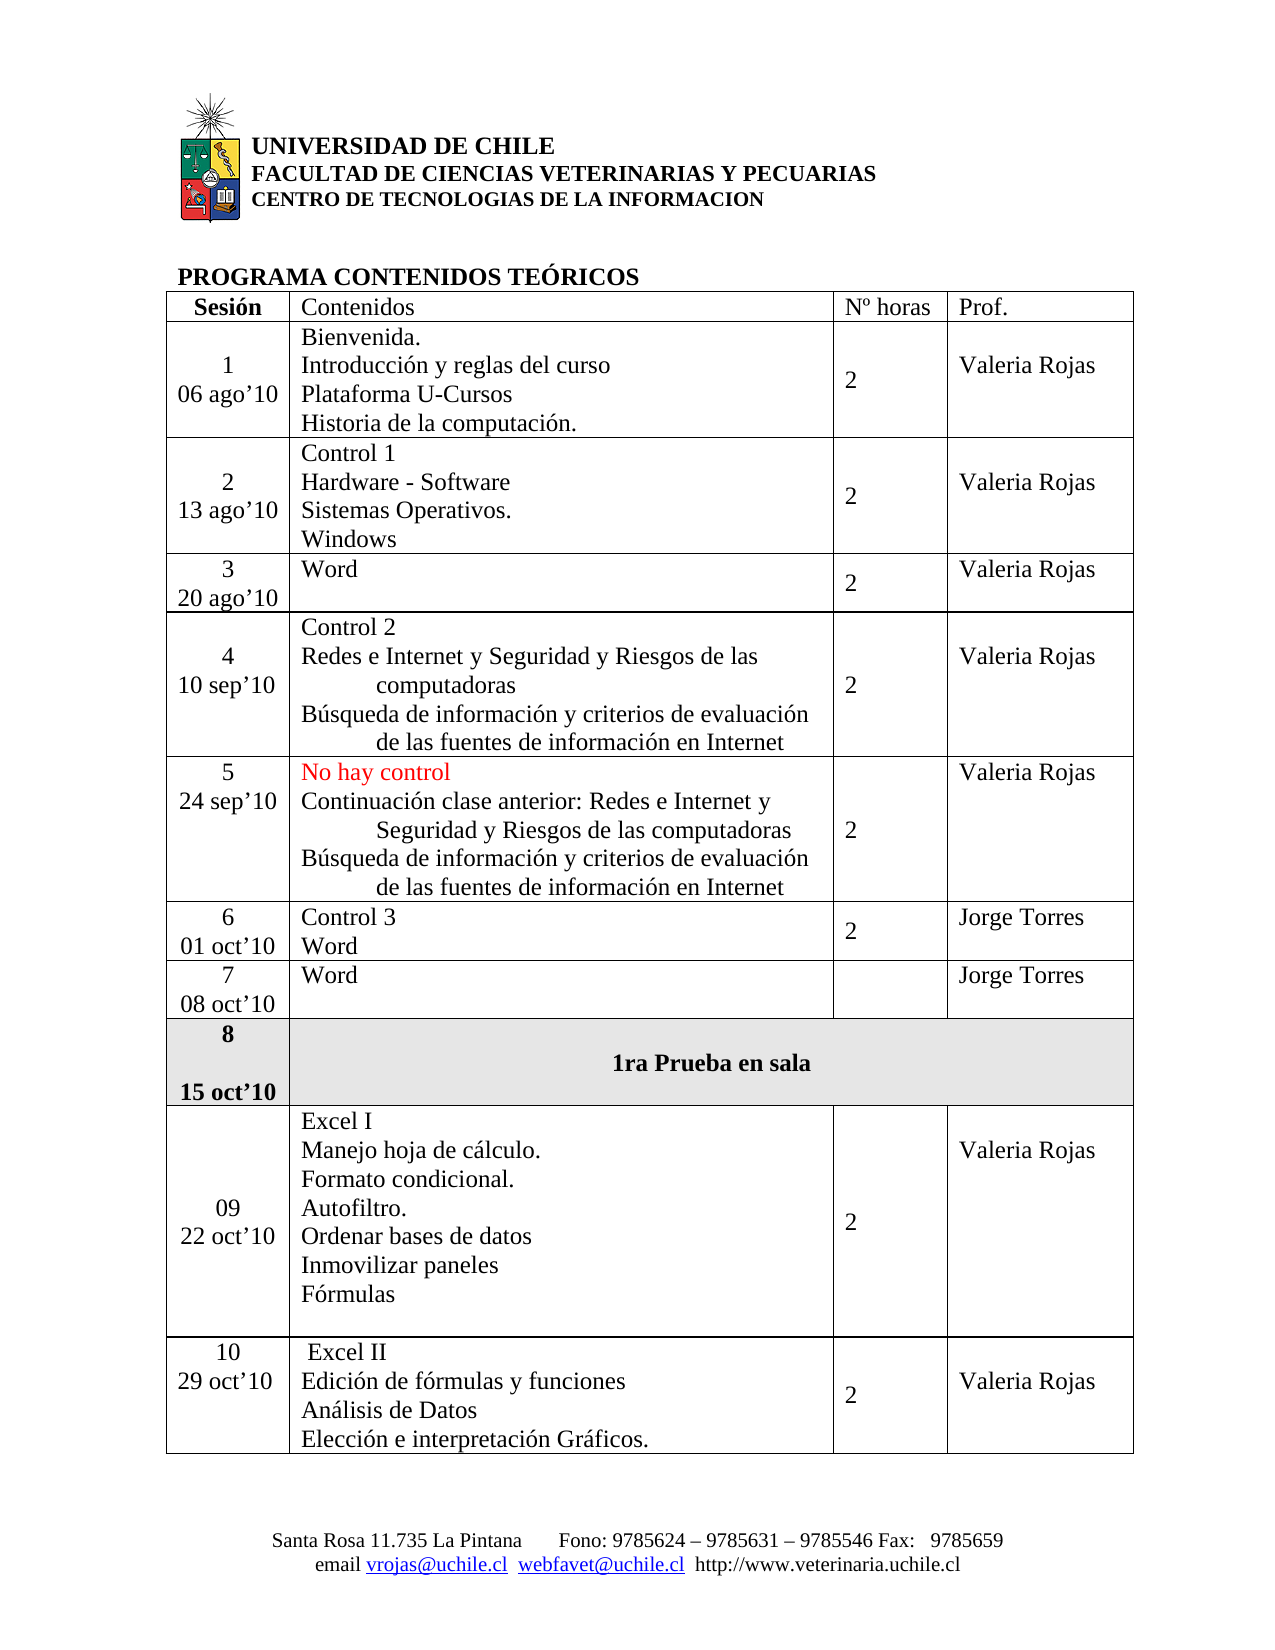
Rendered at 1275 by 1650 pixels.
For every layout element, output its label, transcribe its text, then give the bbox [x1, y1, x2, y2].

text PROGRAMA CONTENIDOS TEÓRICOS [177, 262, 1107, 291]
picture [177, 93, 243, 225]
table_cell Control 1 Hardware - Software Sistemas Operativos. Windows [290, 438, 833, 553]
table_cell Control 3 Word [290, 902, 833, 959]
table_cell 3 20 ago’10 [167, 554, 289, 611]
table_cell 2 [834, 554, 947, 611]
table_cell Valeria Rojas [948, 613, 1133, 756]
table_cell 7 08 oct’10 [167, 961, 289, 1018]
table_cell 8 15 oct’10 [167, 1019, 289, 1105]
table_cell Word [290, 961, 833, 1018]
table_cell 2 [834, 322, 947, 437]
table_cell Valeria Rojas [948, 438, 1133, 553]
table_cell 2 [834, 1106, 947, 1336]
table_cell Valeria Rojas [948, 554, 1133, 611]
table_cell Bienvenida. Introducción y reglas del curso Plataforma U-Cursos Historia de la computación. [290, 322, 833, 437]
table_cell 4 10 sep’10 [167, 613, 289, 756]
table_cell Valeria Rojas [948, 757, 1133, 901]
table_cell 2 [834, 1338, 947, 1452]
table_cell 2 13 ago’10 [167, 438, 289, 553]
table_cell Excel II Edición de fórmulas y funciones Análisis de Datos Elección e interpretación Gráficos. [290, 1338, 833, 1452]
table_cell Jorge Torres [948, 902, 1133, 959]
table_cell 2 [834, 757, 947, 901]
table_cell 10 29 oct’10 [167, 1338, 289, 1452]
table_header Nº horas [834, 292, 947, 321]
table_cell Excel I Manejo hoja de cálculo. Formato condicional. Autofiltro. Ordenar bases de datos Inmovilizar paneles Fórmulas [290, 1106, 833, 1336]
table_cell Valeria Rojas [948, 322, 1133, 437]
table_cell Valeria Rojas [948, 1106, 1133, 1336]
table_cell [834, 961, 947, 1018]
table_cell 2 [834, 902, 947, 959]
table_cell Jorge Torres [948, 961, 1133, 1018]
table_cell 1 06 ago’10 [167, 322, 289, 437]
table_cell Word [290, 554, 833, 611]
table_cell 2 [834, 438, 947, 553]
table_header Prof. [948, 292, 1133, 321]
table_cell Valeria Rojas [948, 1338, 1133, 1452]
table_cell 1ra Prueba en sala [290, 1019, 1133, 1105]
table_header Contenidos [290, 292, 833, 321]
table_cell 09 22 oct’10 [167, 1106, 289, 1336]
table_cell No hay control Continuación clase anterior: Redes e Internet y Seguridad y Riesgos de las computadoras Búsqueda de información y criterios de evaluación de las fuentes de información en Internet [290, 757, 833, 901]
table_cell 5 24 sep’10 [167, 757, 289, 901]
table_header Sesión [167, 292, 289, 321]
table_cell 6 01 oct’10 [167, 902, 289, 959]
table_cell Control 2 Redes e Internet y Seguridad y Riesgos de las computadoras Búsqueda de información y criterios de evaluación de las fuentes de información en Internet [290, 613, 833, 756]
table_cell 2 [834, 613, 947, 756]
